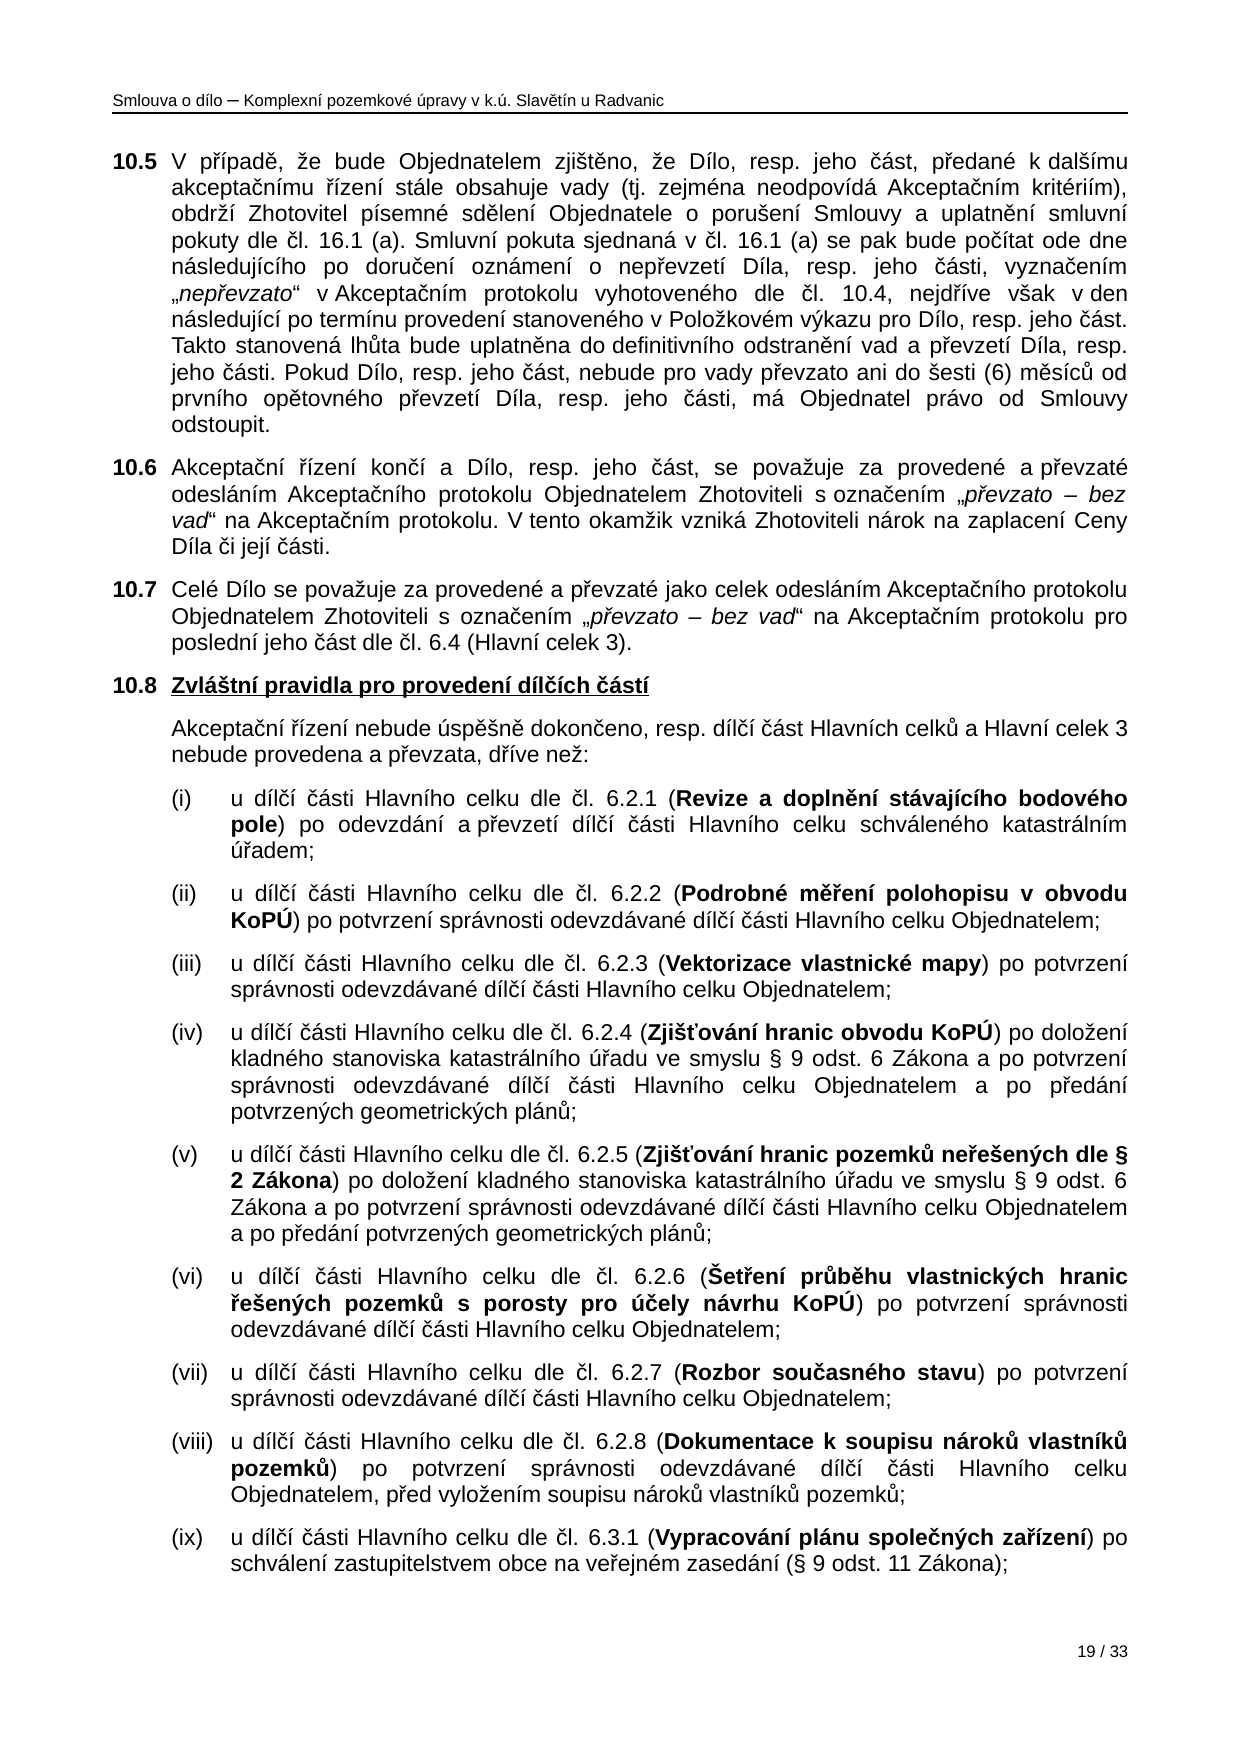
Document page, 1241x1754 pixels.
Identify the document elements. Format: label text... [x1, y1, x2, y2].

list u dílčí části Hlavního celku dle čl. 6.2.1 (Revize a doplnění stávajícího bodového pole) po odevzdání a převzetí dílčí části Hlavního celku schváleného katastrálním úřadem; [171, 784, 1128, 863]
list u dílčí části Hlavního celku dle čl. 6.2.8 (Dokumentace k soupisu nároků vlastníků pozemků) po potvrzení správnosti odevzdávané dílčí části Hlavního celku Objednatelem, před vyložením soupisu nároků vlastníků pozemků; [171, 1428, 1128, 1507]
text Akceptační řízení končí a Dílo, resp. jeho část, se považuje za provedené a převzaté odesláním Akceptačního protokolu Objednatelem Zhotoviteli s označením „převzato – bez vad“ na Akceptačním protokolu. V tento okamžik vzniká Zhotoviteli nárok na zaplacení Ceny Díla či její části. [112, 454, 1128, 560]
list u dílčí části Hlavního celku dle čl. 6.2.6 (Šetření průběhu vlastnických hranic řešených pozemků s porosty pro účely návrhu KoPÚ) po potvrzení správnosti odevzdávané dílčí části Hlavního celku Objednatelem; [171, 1263, 1128, 1342]
list u dílčí části Hlavního celku dle čl. 6.2.3 (Vektorizace vlastnické mapy) po potvrzení správnosti odevzdávané dílčí části Hlavního celku Objednatelem; [171, 949, 1128, 1002]
list u dílčí části Hlavního celku dle čl. 6.2.5 (Zjišťování hranic pozemků neřešených dle § 2 Zákona) po doložení kladného stanoviska katastrálního úřadu ve smyslu § 9 odst. 6 Zákona a po potvrzení správnosti odevzdávané dílčí části Hlavního celku Objednatelem a po předání potvrzených geometrických plánů; [171, 1141, 1128, 1246]
text Celé Dílo se považuje za provedené a převzaté jako celek odesláním Akceptačního protokolu Objednatelem Zhotoviteli s označením „převzato – bez vad“ na Akceptačním protokolu pro poslední jeho část dle čl. 6.4 (Hlavní celek 3). [112, 576, 1128, 655]
text V případě, že bude Objednatelem zjištěno, že Dílo, resp. jeho část, předané k dalšímu akceptačnímu řízení stále obsahuje vady (tj. zejména neodpovídá Akceptačním kritériím), obdrží Zhotovitel písemné sdělení Objednatele o porušení Smlouvy a uplatnění smluvní pokuty dle čl. 16.1 (a). Smluvní pokuta sjednaná v čl. 16.1 (a) se pak bude počítat ode dne následujícího po doručení oznámení o nepřevzetí Díla, resp. jeho části, vyznačením „nepřevzato“ v Akceptačním protokolu vyhotoveného dle čl. 10.4, nejdříve však v den následující po termínu provedení stanoveného v Položkovém výkazu pro Dílo, resp. jeho část. Takto stanovená lhůta bude uplatněna do definitivního odstranění vad a převzetí Díla, resp. jeho části. Pokud Dílo, resp. jeho část, nebude pro vady převzato ani do šesti (6) měsíců od prvního opětovného převzetí Díla, resp. jeho části, má Objednatel právo od Smlouvy odstoupit. [112, 148, 1128, 438]
list u dílčí části Hlavního celku dle čl. 6.3.1 (Vypracování plánu společných zařízení) po schválení zastupitelstvem obce na veřejném zasedání (§ 9 odst. 11 Zákona); [171, 1524, 1128, 1577]
list u dílčí části Hlavního celku dle čl. 6.2.4 (Zjišťování hranic obvodu KoPÚ) po doložení kladného stanoviska katastrálního úřadu ve smyslu § 9 odst. 6 Zákona a po potvrzení správnosti odevzdávané dílčí části Hlavního celku Objednatelem a po předání potvrzených geometrických plánů; [171, 1019, 1128, 1124]
list u dílčí části Hlavního celku dle čl. 6.2.2 (Podrobné měření polohopisu v obvodu KoPÚ) po potvrzení správnosti odevzdávané dílčí části Hlavního celku Objednatelem; [171, 880, 1128, 933]
list u dílčí části Hlavního celku dle čl. 6.2.7 (Rozbor současného stavu) po potvrzení správnosti odevzdávané dílčí části Hlavního celku Objednatelem; [171, 1359, 1128, 1412]
list Akceptační řízení nebude úspěšně dokončeno, resp. dílčí část Hlavních celků a Hlavní celek 3 nebude provedena a převzata, dříve než: [171, 715, 1128, 768]
text Zvláštní pravidla pro provedení dílčích částí [112, 672, 1128, 698]
